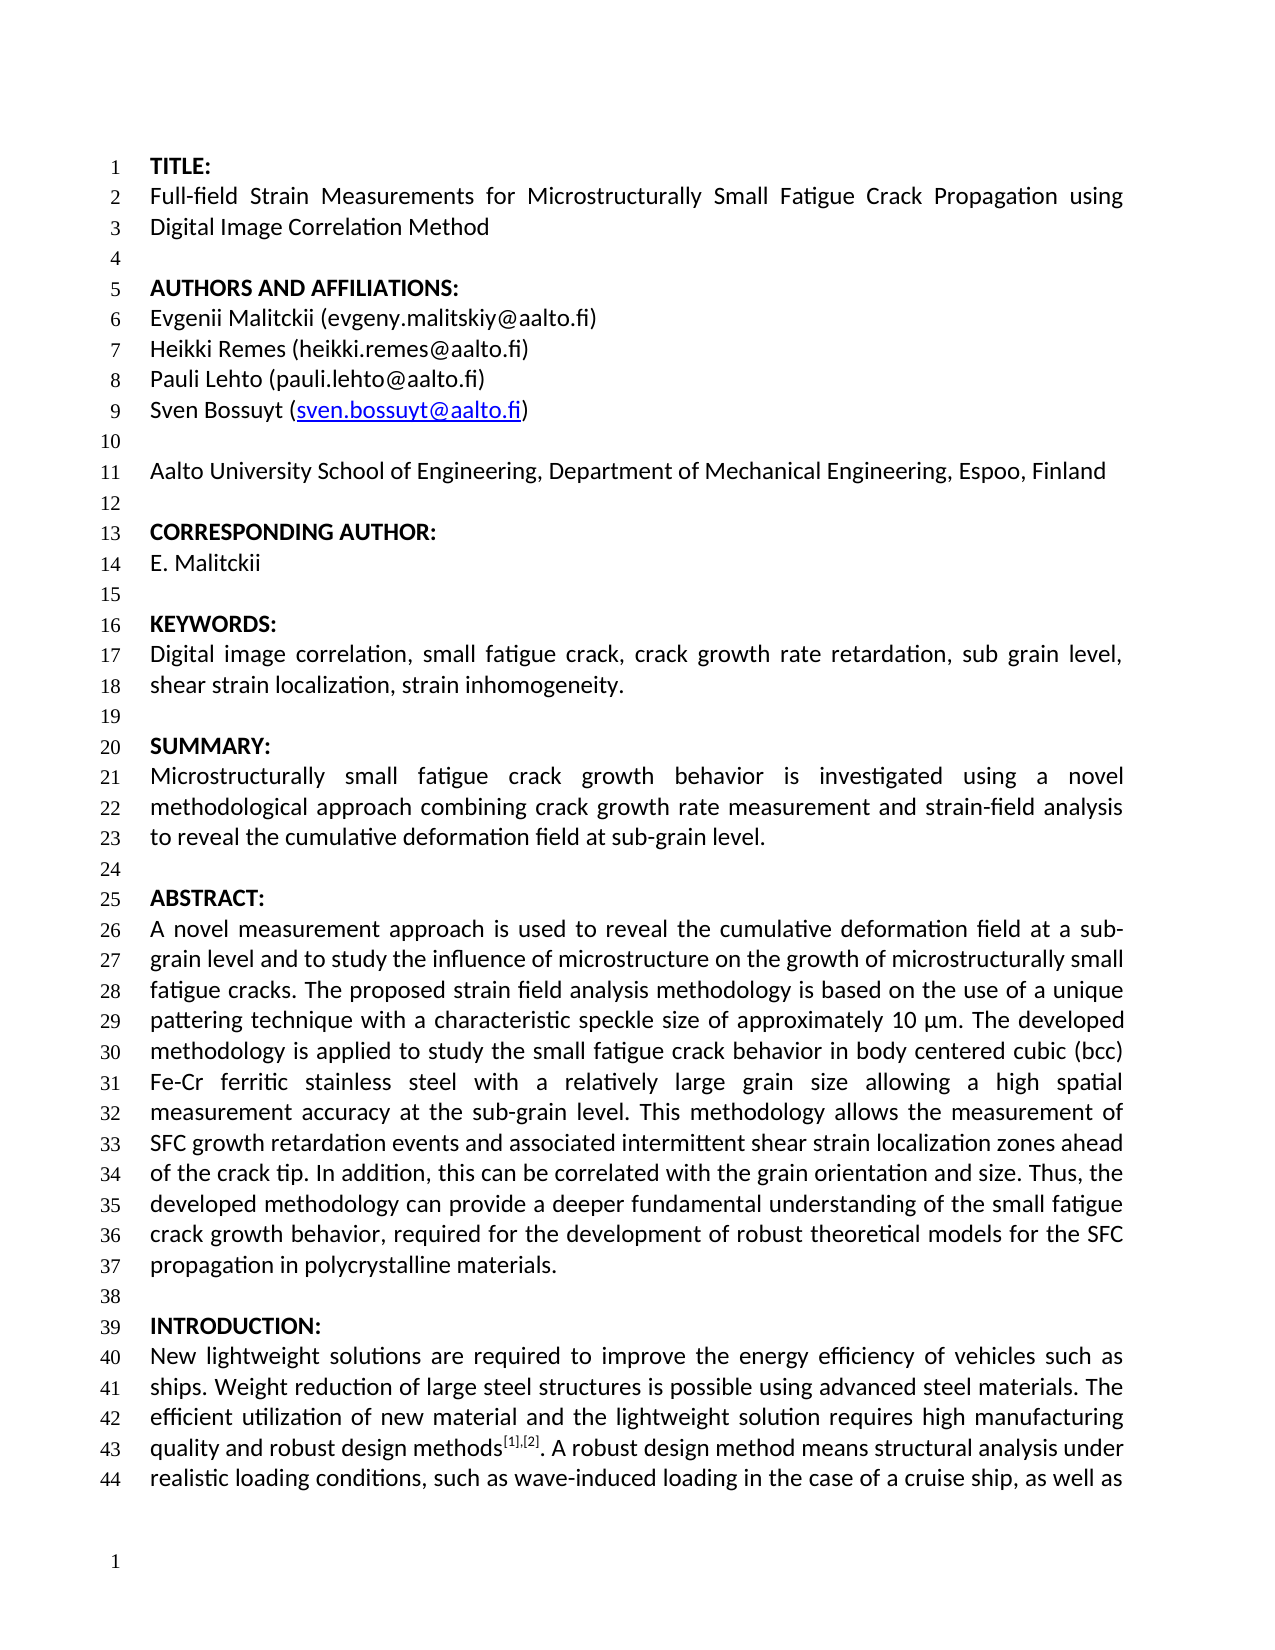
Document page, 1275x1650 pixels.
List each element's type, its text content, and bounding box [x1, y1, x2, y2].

text A novel measurement approach is used to reveal the cumulative deformation field at a sub-grain level and to study the influence of microstructure on the growth of microstructurally small fatigue cracks. The proposed strain field analysis methodology is based on the use of a unique pattering technique with a characteristic speckle size of approximately 10 µm. The developed methodology is applied to study the small fatigue crack behavior in body centered cubic (bcc) Fe-Cr ferritic stainless steel with a relatively large grain size allowing a high spatial measurement accuracy at the sub-grain level. This methodology allows the measurement of SFC growth retardation events and associated intermittent shear strain localization zones ahead of the crack tip. In addition, this can be correlated with the grain orientation and size. Thus, the developed methodology can provide a deeper fundamental understanding of the small fatigue crack growth behavior, required for the development of robust theoretical models for the SFC propagation in polycrystalline materials. [150, 913, 1125, 1279]
text Digital image correlation, small fatigue crack, crack growth rate retardation, sub grain level, shear strain localization, strain inhomogeneity. [150, 638, 1125, 699]
text INTRODUCTION: [150, 1310, 1125, 1340]
text Evgenii Malitckii (evgeny.malitskiy@aalto.fi) [150, 303, 1125, 333]
text Heikki Remes (heikki.remes@aalto.fi) [150, 333, 1125, 364]
text KEYWORDS: [150, 608, 1125, 638]
text Aalto University School of Engineering, Department of Mechanical Engineering, Espoo, Finland [150, 455, 1125, 486]
text Pauli Lehto (pauli.lehto@aalto.fi) [150, 364, 1125, 394]
text E. Malitckii [150, 547, 1125, 577]
text Microstructurally small fatigue crack growth behavior is investigated using a novel methodological approach combining crack growth rate measurement and strain-field analysis to reveal the cumulative deformation field at sub-grain level. [150, 760, 1125, 852]
text CORRESPONDING AUTHOR: [150, 516, 1125, 547]
text TITLE: [150, 150, 1125, 181]
text Sven Bossuyt (sven.bossuyt@aalto.fi) [150, 394, 1125, 425]
text SUMMARY: [150, 730, 1125, 760]
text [150, 1340, 1125, 1493]
text Full-field Strain Measurements for Microstructurally Small Fatigue Crack Propagation using Digital Image Correlation Method [150, 181, 1125, 242]
text AUTHORS AND AFFILIATIONS: [150, 272, 1125, 303]
text ABSTRACT: [150, 882, 1125, 913]
